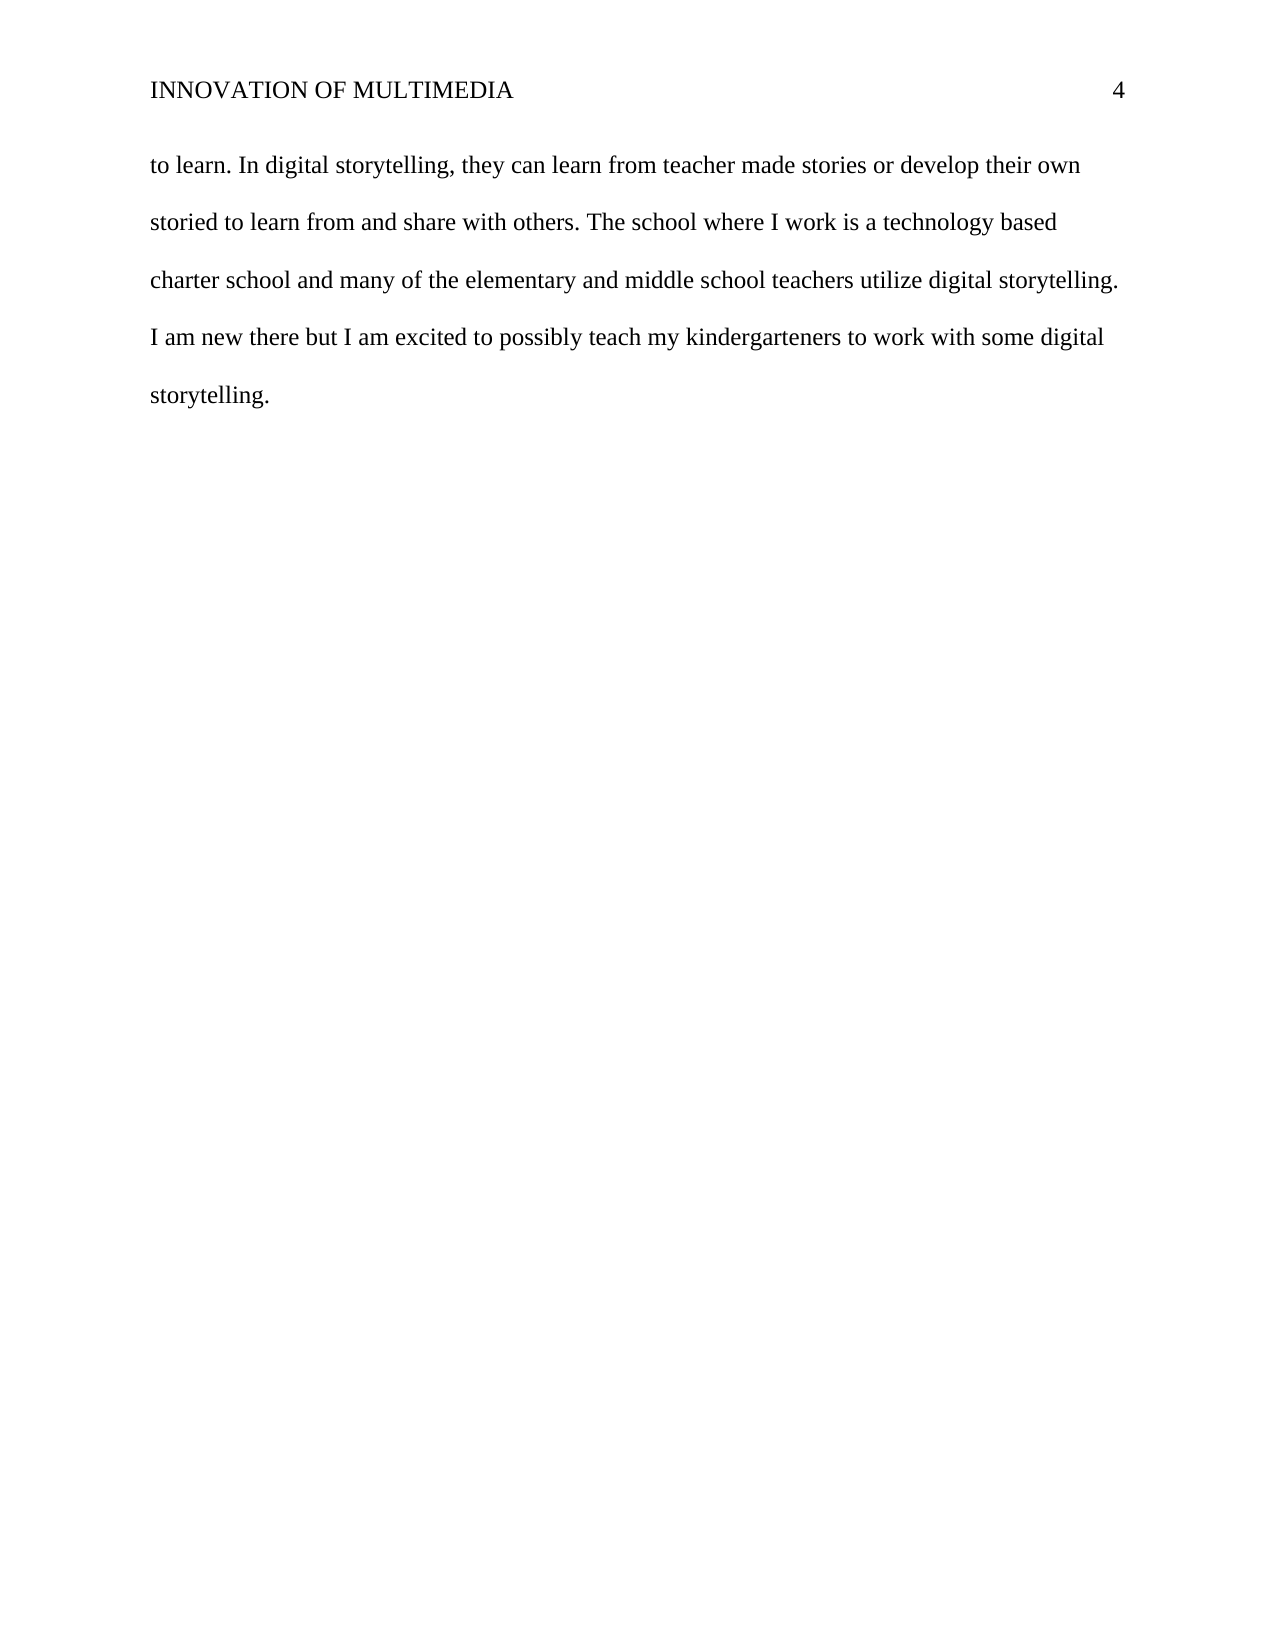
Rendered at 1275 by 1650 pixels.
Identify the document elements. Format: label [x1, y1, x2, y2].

text [150, 150, 1125, 409]
